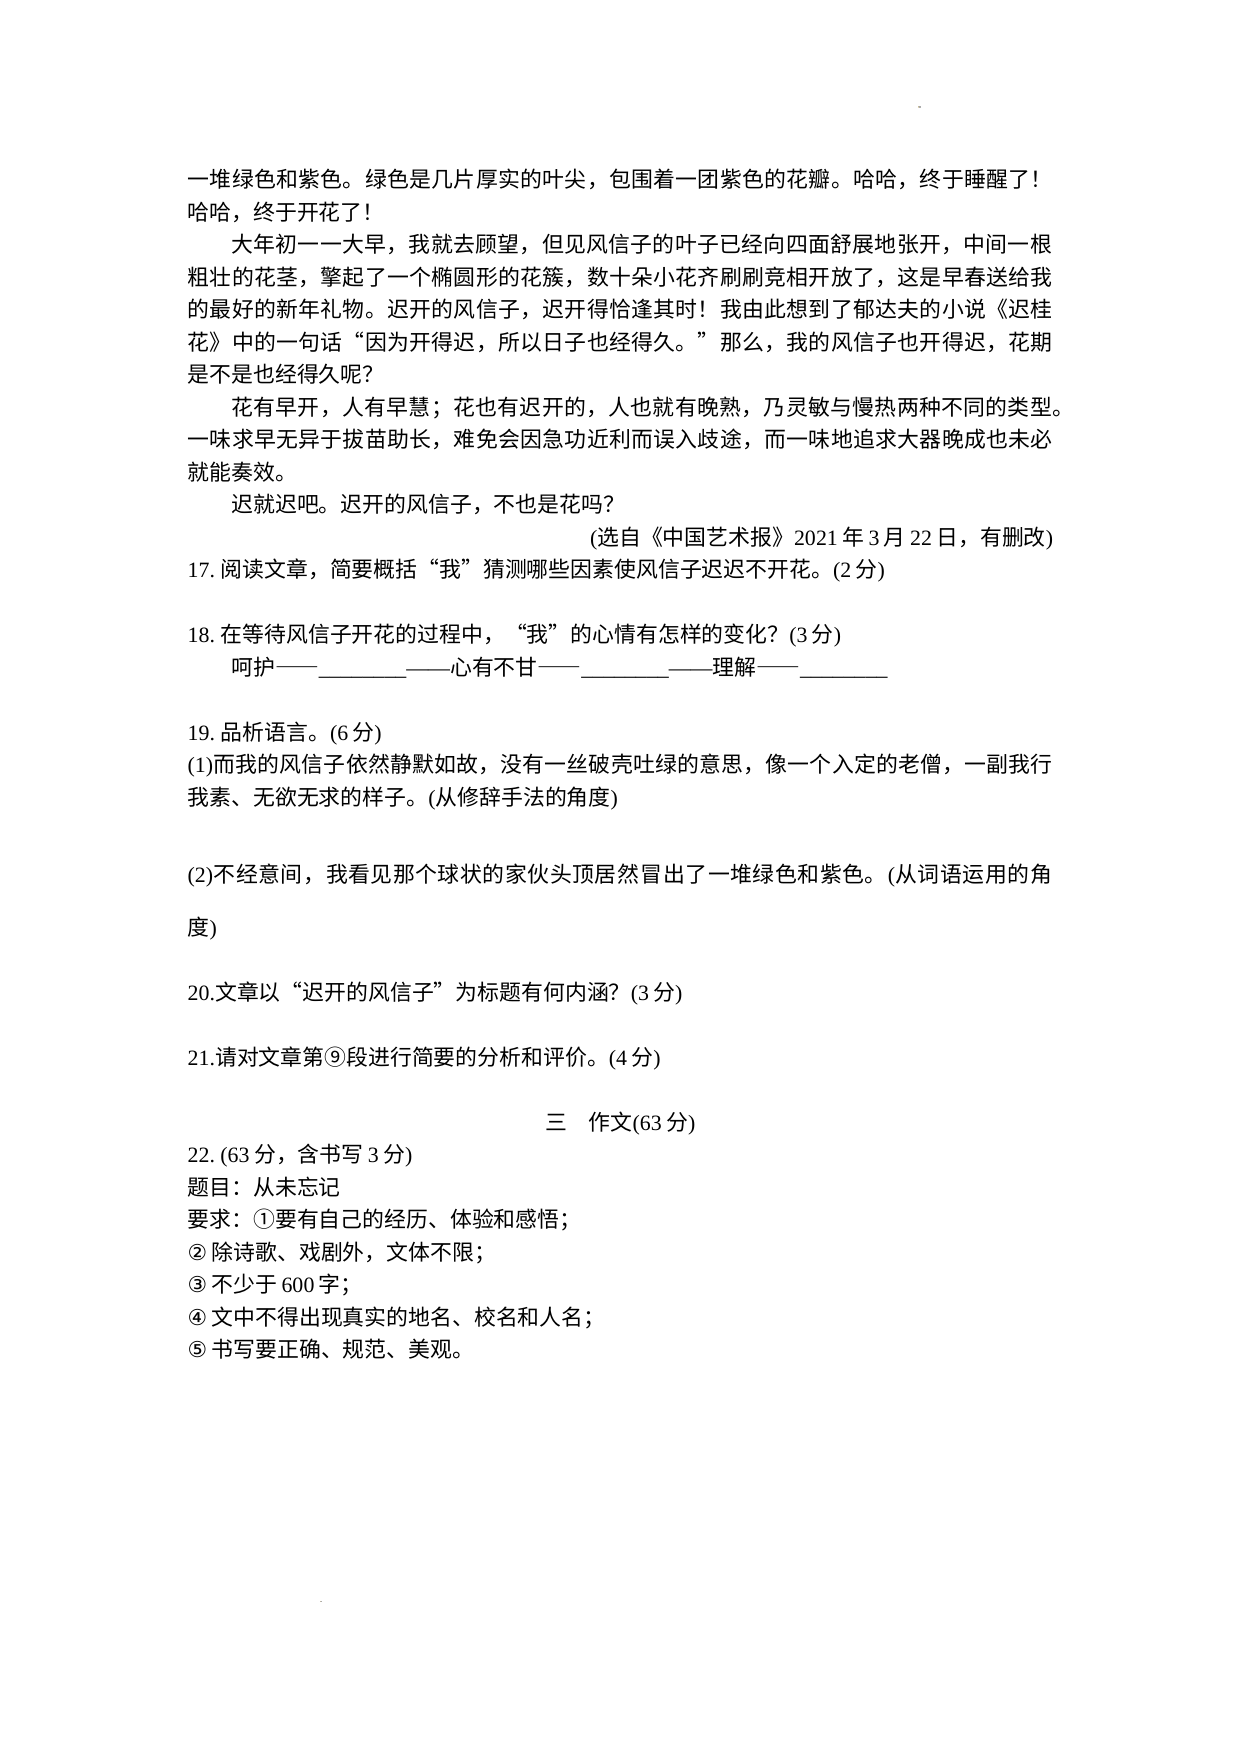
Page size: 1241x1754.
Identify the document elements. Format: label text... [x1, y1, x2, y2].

text 大年初一一大早，我就去顾望，但见风信子的叶子已经向四面舒展地张开，中间一根粗壮的花茎，擎起了一个椭圆形的花簇，数十朵小花齐刷刷竞相开放了，这是早春送给我的最好的新年礼物。迟开的风信子，迟开得恰逢其时！我由此想到了郁达夫的小说《迟桂花》中的一句话“因为开得迟，所以日子也经得久。”那么，我的风信子也开得迟，花期是不是也经得久呢？ [187, 227, 1053, 389]
text 19. 品析语言。(6分) [187, 714, 1053, 747]
text ⑤书写要正确、规范、美观。 [187, 1332, 1053, 1364]
text (1)而我的风信子依然静默如故，没有一丝破壳吐绿的意思，像一个入定的老僧，一副我行我素、无欲无求的样子。(从修辞手法的角度) [187, 747, 1053, 812]
text 18. 在等待风信子开花的过程中，“我”的心情有怎样的变化？(3分) [187, 617, 1053, 649]
text 20.文章以“迟开的风信子”为标题有何内涵？(3分) [187, 974, 1053, 1007]
text (选自《中国艺术报》2021年3月22日，有删改) [187, 519, 1053, 552]
text ③不少于600字； [187, 1267, 1053, 1299]
text 花有早开，人有早慧；花也有迟开的，人也就有晚熟，乃灵敏与慢热两种不同的类型。一味求早无异于拔苗助长，难免会因急功近利而误入歧途，而一味地追求大器晚成也未必就能奏效。 [187, 389, 1053, 487]
text ④文中不得出现真实的地名、校名和人名； [187, 1299, 1053, 1332]
text (2)不经意间，我看见那个球状的家伙头顶居然冒出了一堆绿色和紫色。(从词语运用的角度) [187, 844, 1053, 942]
text 呵护——________——心有不甘——________——理解——________ [187, 649, 1053, 682]
text 17. 阅读文章，简要概括“我”猜测哪些因素使风信子迟迟不开花。(2分) [187, 552, 1053, 584]
text 要求：①要有自己的经历、体验和感悟； [187, 1202, 1053, 1234]
text 题目：从未忘记 [187, 1169, 1053, 1202]
text 三 作文(63分) [187, 1104, 1053, 1137]
text ②除诗歌、戏剧外，文体不限； [187, 1234, 1053, 1267]
text 21.请对文章第⑨段进行简要的分析和评价。(4分) [187, 1039, 1053, 1072]
text 22. (63分，含书写3分) [187, 1137, 1053, 1169]
text 迟就迟吧。迟开的风信子，不也是花吗？ [187, 487, 1053, 519]
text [187, 162, 1053, 227]
